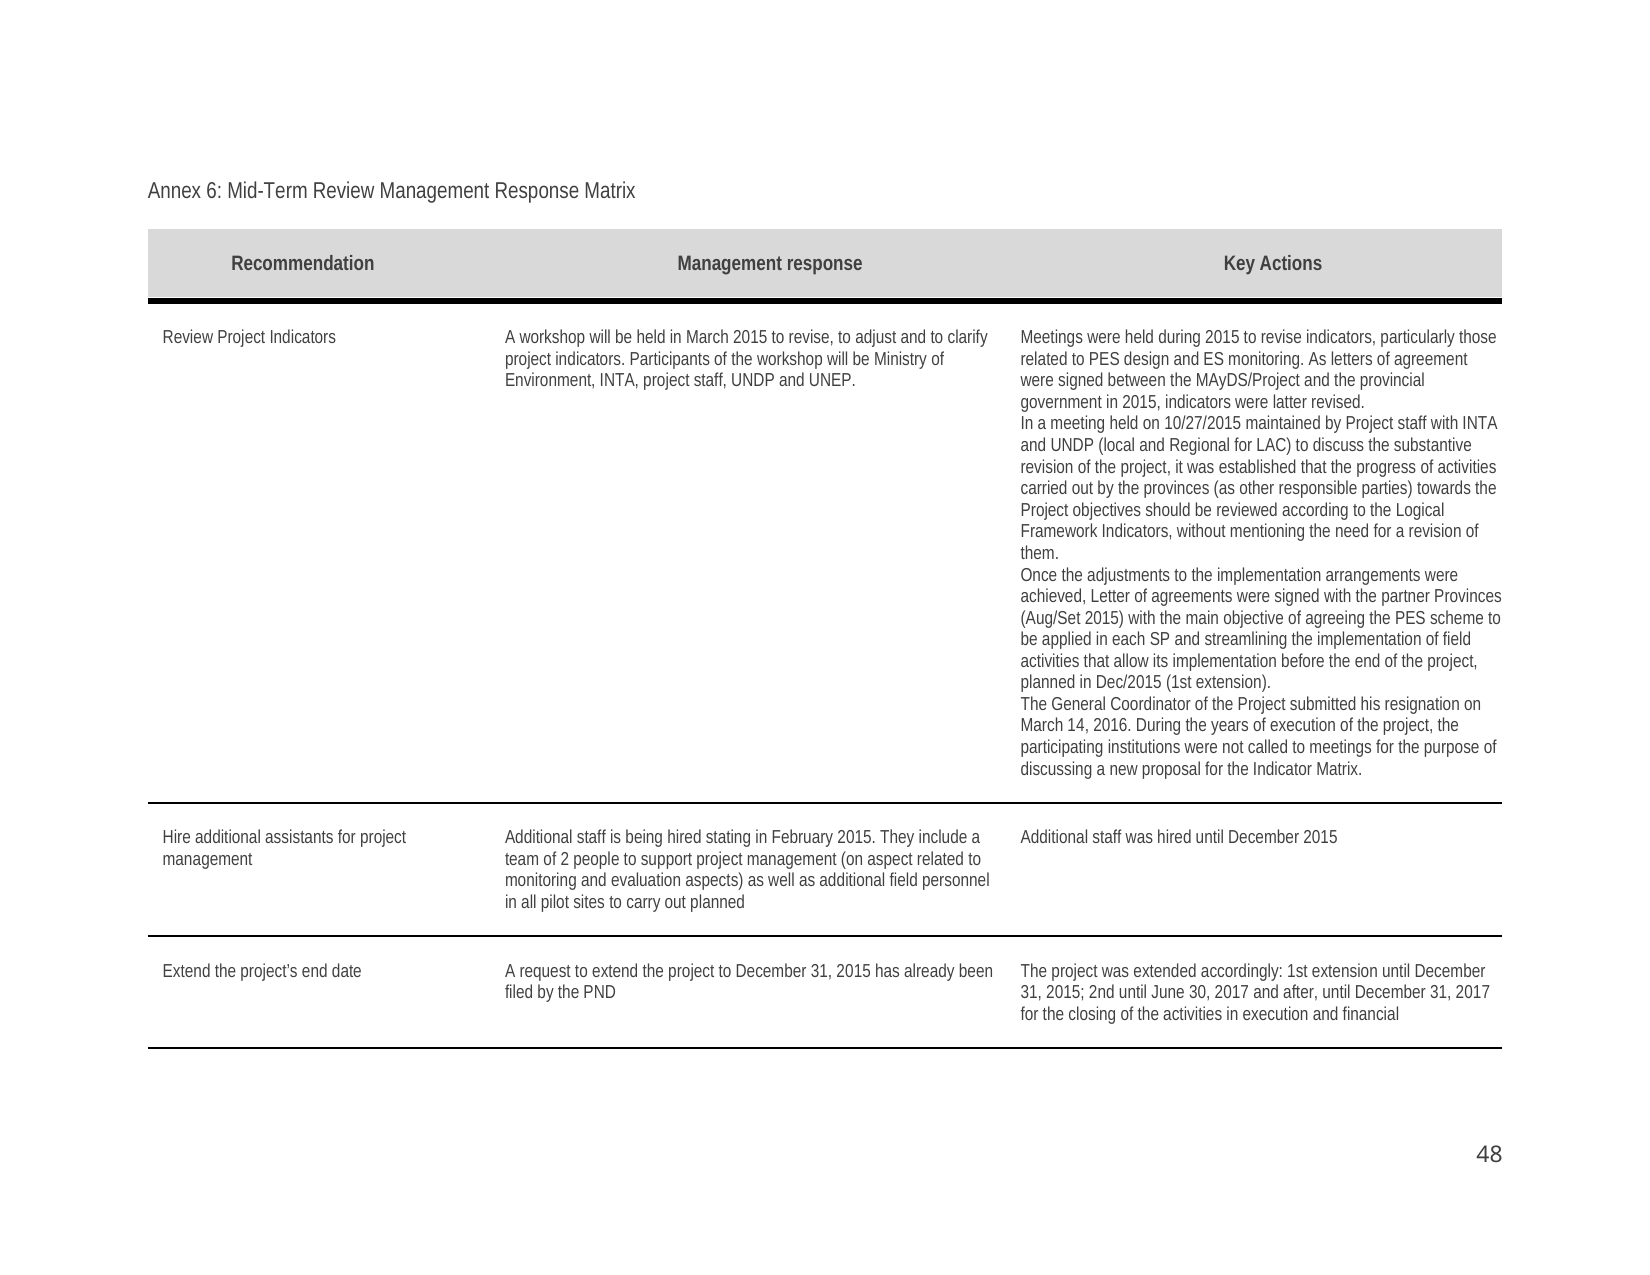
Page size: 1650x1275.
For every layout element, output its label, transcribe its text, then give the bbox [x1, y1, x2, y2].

table_cell Additional staff was hired until December 2015 [1004, 804, 1502, 935]
text Annex 6: Mid-Term Review Management Response Matrix [148, 177, 1502, 203]
table_cell Meetings were held during 2015 to revise indicators, particularly those related to PES design and ES monitoring. As letters of agreement were signed between the MAyDS/Project and the provincial government in 2015, indicators were latter revised. In a meeting held on 10/27/2015 maintained by Project staff with INTA and UNDP (local and Regional for LAC) to discuss the substantive revision of the project, it was established that the progress of activities carried out by the provinces (as other responsible parties) towards the Project objectives should be reviewed according to the Logical Framework Indicators, without mentioning the need for a revision of them. Once the adjustments to the implementation arrangements were achieved, Letter of agreements were signed with the partner Provinces (Aug/Set 2015) with the main objective of agreeing the PES scheme to be applied in each SP and streamlining the implementation of field activities that allow its implementation before the end of the project, planned in Dec/2015 (1st extension). The General Coordinator of the Project submitted his resignation on March 14, 2016. During the years of execution of the project, the participating institutions were not called to meetings for the purpose of discussing a new proposal for the Indicator Matrix. [1004, 304, 1502, 802]
table_cell Additional staff is being hired stating in February 2015. They include a team of 2 people to support project management (on aspect related to monitoring and evaluation aspects) as well as additional field personnel in all pilot sites to carry out planned [497, 804, 1004, 935]
table_cell A workshop will be held in March 2015 to revise, to adjust and to clarify project indicators. Participants of the workshop will be Ministry of Environment, INTA, project staff, UNDP and UNEP. [497, 304, 1004, 802]
table_header Key Actions [1004, 229, 1502, 297]
table_cell Review Project Indicators [148, 304, 497, 802]
table_cell Hire additional assistants for project management [148, 804, 497, 935]
table_cell The project was extended accordingly: 1st extension until December 31, 2015; 2nd until June 30, 2017 and after, until December 31, 2017 for the closing of the activities in execution and financial [1004, 937, 1502, 1047]
table_cell A request to extend the project to December 31, 2015 has already been filed by the PND [497, 937, 1004, 1047]
table_header Management response [497, 229, 1004, 297]
table_header Recommendation [148, 229, 497, 297]
table_cell Extend the project’s end date [148, 937, 497, 1047]
